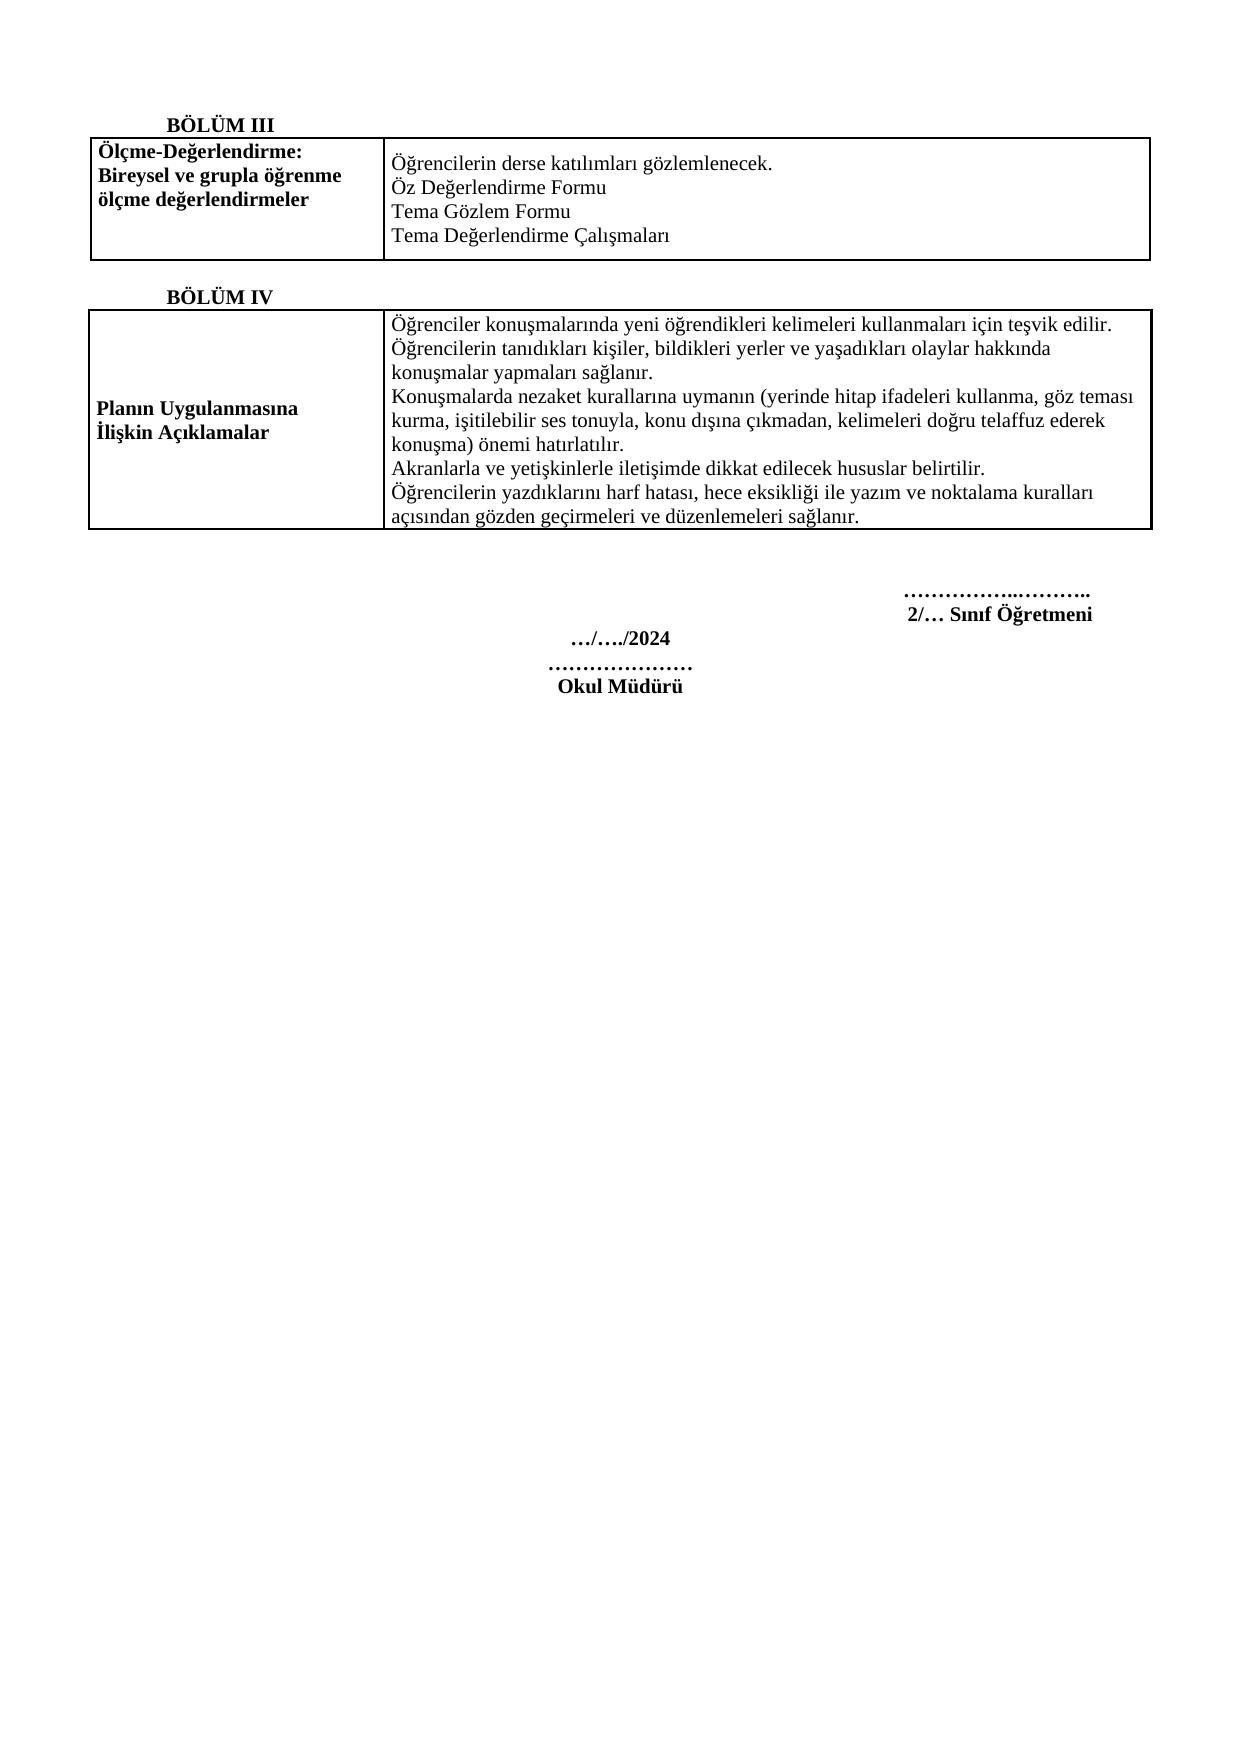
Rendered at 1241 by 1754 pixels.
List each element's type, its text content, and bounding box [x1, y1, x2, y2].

text ………………… [148, 650, 1092, 674]
subtitle BÖLÜM III [148, 113, 1092, 137]
table_header Öğrencilerin derse katılımları gözlemlenecek. Öz Değerlendirme Formu Tema Gözlem Formu Tema Değerlendirme Çalışmaları [385, 139, 1149, 259]
text 2/… Sınıf Öğretmeni [148, 602, 1092, 626]
text …/…./2024 [148, 626, 1092, 650]
subtitle BÖLÜM IV [148, 285, 1092, 309]
text ……………..……….. [148, 578, 1092, 602]
table_header Ölçme-Değerlendirme: Bireysel ve grupla öğrenme ölçme değerlendirmeler [92, 139, 383, 259]
table_header Planın Uygulanmasına İlişkin Açıklamalar [90, 311, 383, 528]
table_header Öğrenciler konuşmalarında yeni öğrendikleri kelimeleri kullanmaları için teşvik edilir. Öğrencilerin tanıdıkları kişiler, bildikleri yerler ve yaşadıkları olaylar hakkında konuşmalar yapmaları sağlanır. Konuşmalarda nezaket kurallarına uymanın (yerinde hitap ifadeleri kullanma, göz teması kurma, işitilebilir ses tonuyla, konu dışına çıkmadan, kelimeleri doğru telaffuz ederek konuşma) önemi hatırlatılır. Akranlarla ve yetişkinlerle iletişimde dikkat edilecek hususlar belirtilir. Öğrencilerin yazdıklarını harf hatası, hece eksikliği ile yazım ve noktalama kuralları açısından gözden geçirmeleri ve düzenlemeleri sağlanır. [385, 311, 1150, 528]
text Okul Müdürü [148, 674, 1092, 698]
